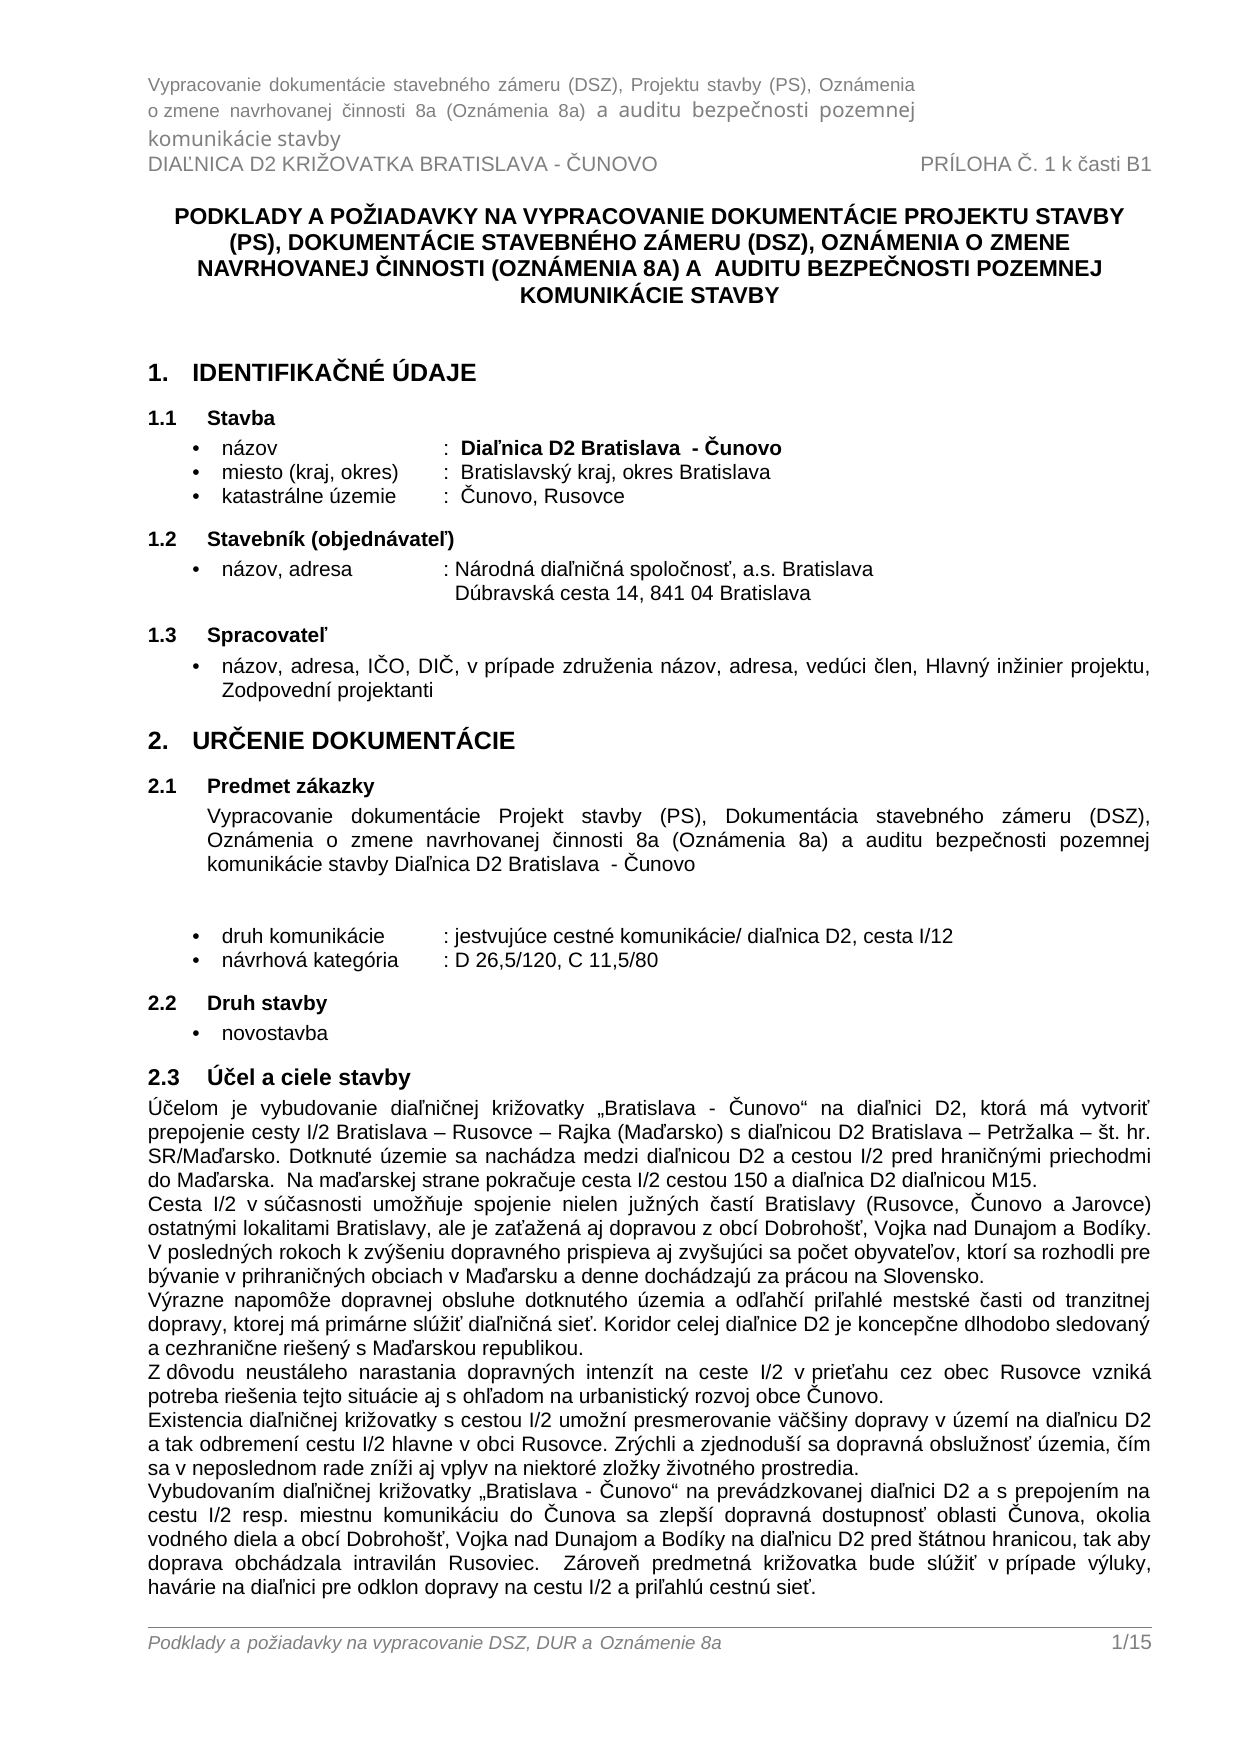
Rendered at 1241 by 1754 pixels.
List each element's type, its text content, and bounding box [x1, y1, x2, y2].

text • návrhová kategória : D 26,5/120, C 11,5/80 [192, 948, 1152, 972]
subtitle 1.2 Stavebník (objednávateľ) [148, 526, 1152, 550]
text Vybudovaním diaľničnej križovatky „Bratislava - Čunovo“ na prevádzkovanej diaľnici D2 a s prepojením na cestu I/2 resp. miestnu komunikáciu do Čunova sa zlepší dopravná dostupnosť oblasti Čunova, okolia vodného diela a obcí Dobrohošť, Vojka nad Dunajom a Bodíky na diaľnicu D2 pred štátnou hranicou, tak aby doprava obchádzala intravilán Rusoviec. Zároveň predmetná križovatka bude slúžiť v prípade výluky, havárie na diaľnici pre odklon dopravy na cestu I/2 a priľahlú cestnú sieť. [148, 1479, 1152, 1599]
subtitle 2.3 Účel a ciele stavby [148, 1063, 1152, 1090]
text Z dôvodu neustáleho narastania dopravných intenzít na ceste I/2 v prieťahu cez obec Rusovce vzniká potreba riešenia tejto situácie aj s ohľadom na urbanistický rozvoj obce Čunovo. [148, 1359, 1152, 1407]
subtitle Podklady a požiadavky na vypracovanie DOKUMENTÁCIE Projektu stavby (PS), DOKUMENTÁCIE STAVEBNÉHO ZÁMERU (DSZ), oznámeniA o zmene navrhovanej činnosti (oznámenia 8a) a auditu bezpečnosti pozemnej komunikácie stavby [148, 203, 1152, 308]
text • miesto (kraj, okres) : Bratislavský kraj, okres Bratislava [192, 460, 1152, 484]
subtitle 1.3 Spracovateľ [148, 623, 1152, 647]
subtitle 1.1 Stavba [148, 406, 1152, 429]
subtitle 2.1 Predmet zákazky [148, 774, 1152, 798]
text Dúbravská cesta 14, 841 04 Bratislava [192, 581, 1152, 604]
text Účelom je vybudovanie diaľničnej križovatky „Bratislava - Čunovo“ na diaľnici D2, ktorá má vytvoriť prepojenie cesty I/2 Bratislava – Rusovce – Rajka (Maďarsko) s diaľnicou D2 Bratislava – Petržalka – št. hr. SR/Maďarsko. Dotknuté územie sa nachádza medzi diaľnicou D2 a cestou I/2 pred hraničnými priechodmi do Maďarska. Na maďarskej strane pokračuje cesta I/2 cestou 150 a diaľnica D2 diaľnicou M15. [148, 1096, 1152, 1192]
text • katastrálne územie : Čunovo, Rusovce [192, 484, 1152, 508]
text Existencia diaľničnej križovatky s cestou I/2 umožní presmerovanie väčšiny dopravy v území na diaľnicu D2 a tak odbremení cestu I/2 hlavne v obci Rusovce. Zrýchli a zjednoduší sa dopravná obslužnosť územia, čím sa v neposlednom rade zníži aj vplyv na niektoré zložky životného prostredia. [148, 1407, 1152, 1479]
text • názov, adresa : Národná diaľničná spoločnosť, a.s. Bratislava [192, 557, 1152, 581]
subtitle 1. Identifikačné údaje [148, 358, 1152, 387]
text Výrazne napomôže dopravnej obsluhe dotknutého územia a odľahčí priľahlé mestské časti od tranzitnej dopravy, ktorej má primárne slúžiť diaľničná sieť. Koridor celej diaľnice D2 je koncepčne dlhodobo sledovaný a cezhranične riešený s Maďarskou republikou. [148, 1288, 1152, 1359]
text • názov : Diaľnica D2 Bratislava - Čunovo [192, 436, 1152, 460]
text • druh komunikácie : jestvujúce cestné komunikácie/ diaľnica D2, cesta I/12 [192, 924, 1152, 948]
subtitle 2.2 Druh stavby [148, 991, 1152, 1014]
text Vypracovanie dokumentácie Projekt stavby (PS), Dokumentácia stavebného zámeru (DSZ), Oznámenia o zmene navrhovanej činnosti 8a (Oznámenia 8a) a auditu bezpečnosti pozemnej komunikácie stavby Diaľnica D2 Bratislava - Čunovo [207, 804, 1152, 876]
text Cesta I/2 v súčasnosti umožňuje spojenie nielen južných častí Bratislavy (Rusovce, Čunovo a Jarovce) ostatnými lokalitami Bratislavy, ale je zaťažená aj dopravou z obcí Dobrohošť, Vojka nad Dunajom a Bodíky. V posledných rokoch k zvýšeniu dopravného prispieva aj zvyšujúci sa počet obyvateľov, ktorí sa rozhodli pre bývanie v prihraničných obciach v Maďarsku a denne dochádzajú za prácou na Slovensko. [148, 1192, 1152, 1288]
subtitle 2. Určenie dokumentácie [148, 726, 1152, 755]
text • názov, adresa, IČO, DIČ, v prípade združenia názov, adresa, vedúci člen, Hlavný inžinier projektu, Zodpovední projektanti [192, 653, 1152, 701]
text • novostavba [192, 1021, 1152, 1045]
